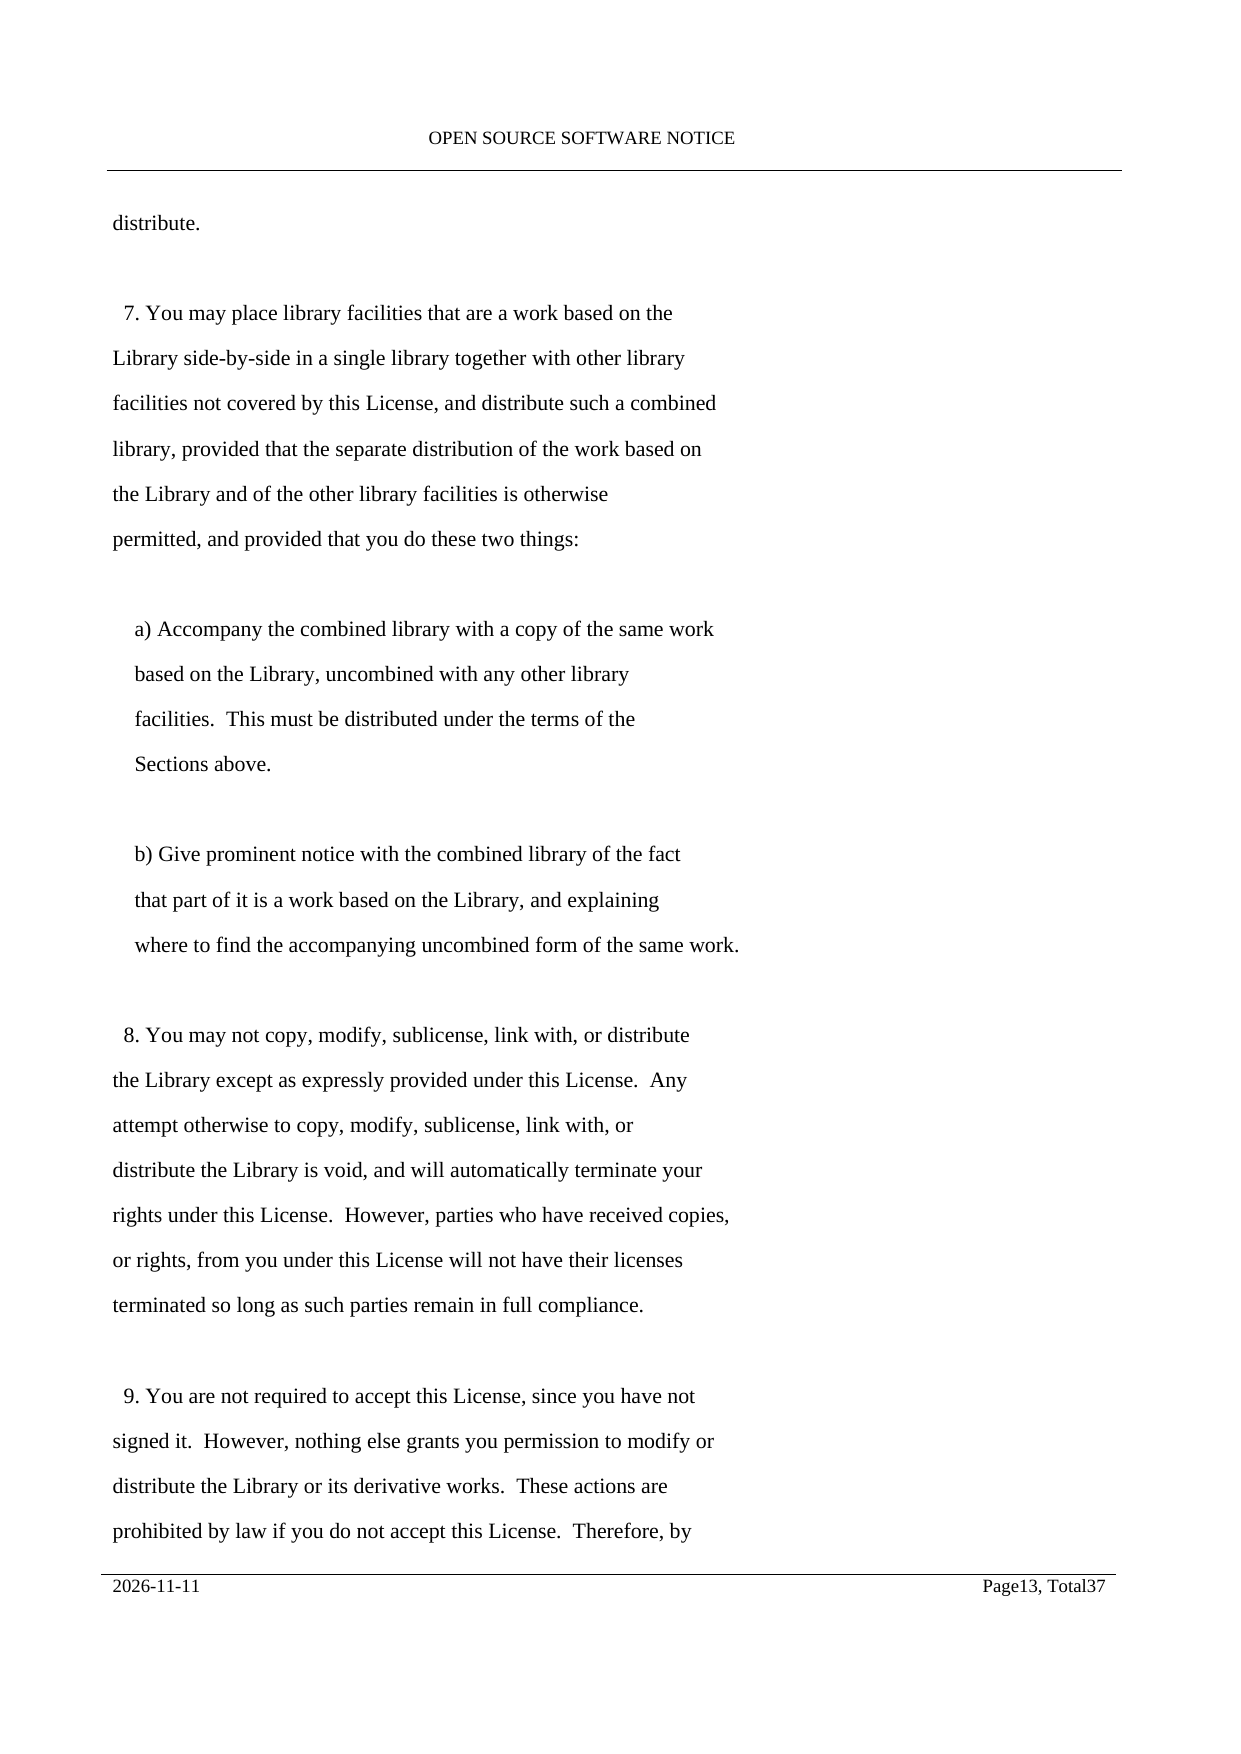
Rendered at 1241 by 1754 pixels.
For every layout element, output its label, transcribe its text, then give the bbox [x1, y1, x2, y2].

text or rights, from you under this License will not have their licenses [112, 1244, 1128, 1276]
text Library side-by-side in a single library together with other library [112, 342, 1128, 374]
text facilities not covered by this License, and distribute such a combined [112, 387, 1128, 419]
text signed it. However, nothing else grants you permission to modify or [112, 1424, 1128, 1457]
text library, provided that the separate distribution of the work based on [112, 432, 1128, 464]
text the Library and of the other library facilities is otherwise [112, 477, 1128, 509]
text terminated so long as such parties remain in full compliance. [112, 1289, 1128, 1321]
text where to find the accompanying uncombined form of the same work. [112, 928, 1128, 961]
text based on the Library, uncombined with any other library [112, 657, 1128, 690]
text 7. You may place library facilities that are a work based on the [112, 297, 1128, 329]
text Sections above. [112, 748, 1128, 780]
text b) Give prominent notice with the combined library of the fact [112, 838, 1128, 870]
text a) Accompany the combined library with a copy of the same work [112, 612, 1128, 645]
text distribute the Library is void, and will automatically terminate your [112, 1153, 1128, 1186]
text attempt otherwise to copy, modify, sublicense, link with, or [112, 1108, 1128, 1141]
text distribute. [112, 206, 1128, 239]
text facilities. This must be distributed under the terms of the [112, 702, 1128, 735]
text that part of it is a work based on the Library, and explaining [112, 883, 1128, 915]
text rights under this License. However, parties who have received copies, [112, 1199, 1128, 1231]
text permitted, and provided that you do these two things: [112, 522, 1128, 554]
text the Library except as expressly provided under this License. Any [112, 1063, 1128, 1096]
text distribute the Library or its derivative works. These actions are [112, 1469, 1128, 1502]
text 9. You are not required to accept this License, since you have not [112, 1379, 1128, 1412]
text 8. You may not copy, modify, sublicense, link with, or distribute [112, 1018, 1128, 1051]
text prohibited by law if you do not accept this License. Therefore, by [112, 1514, 1128, 1547]
